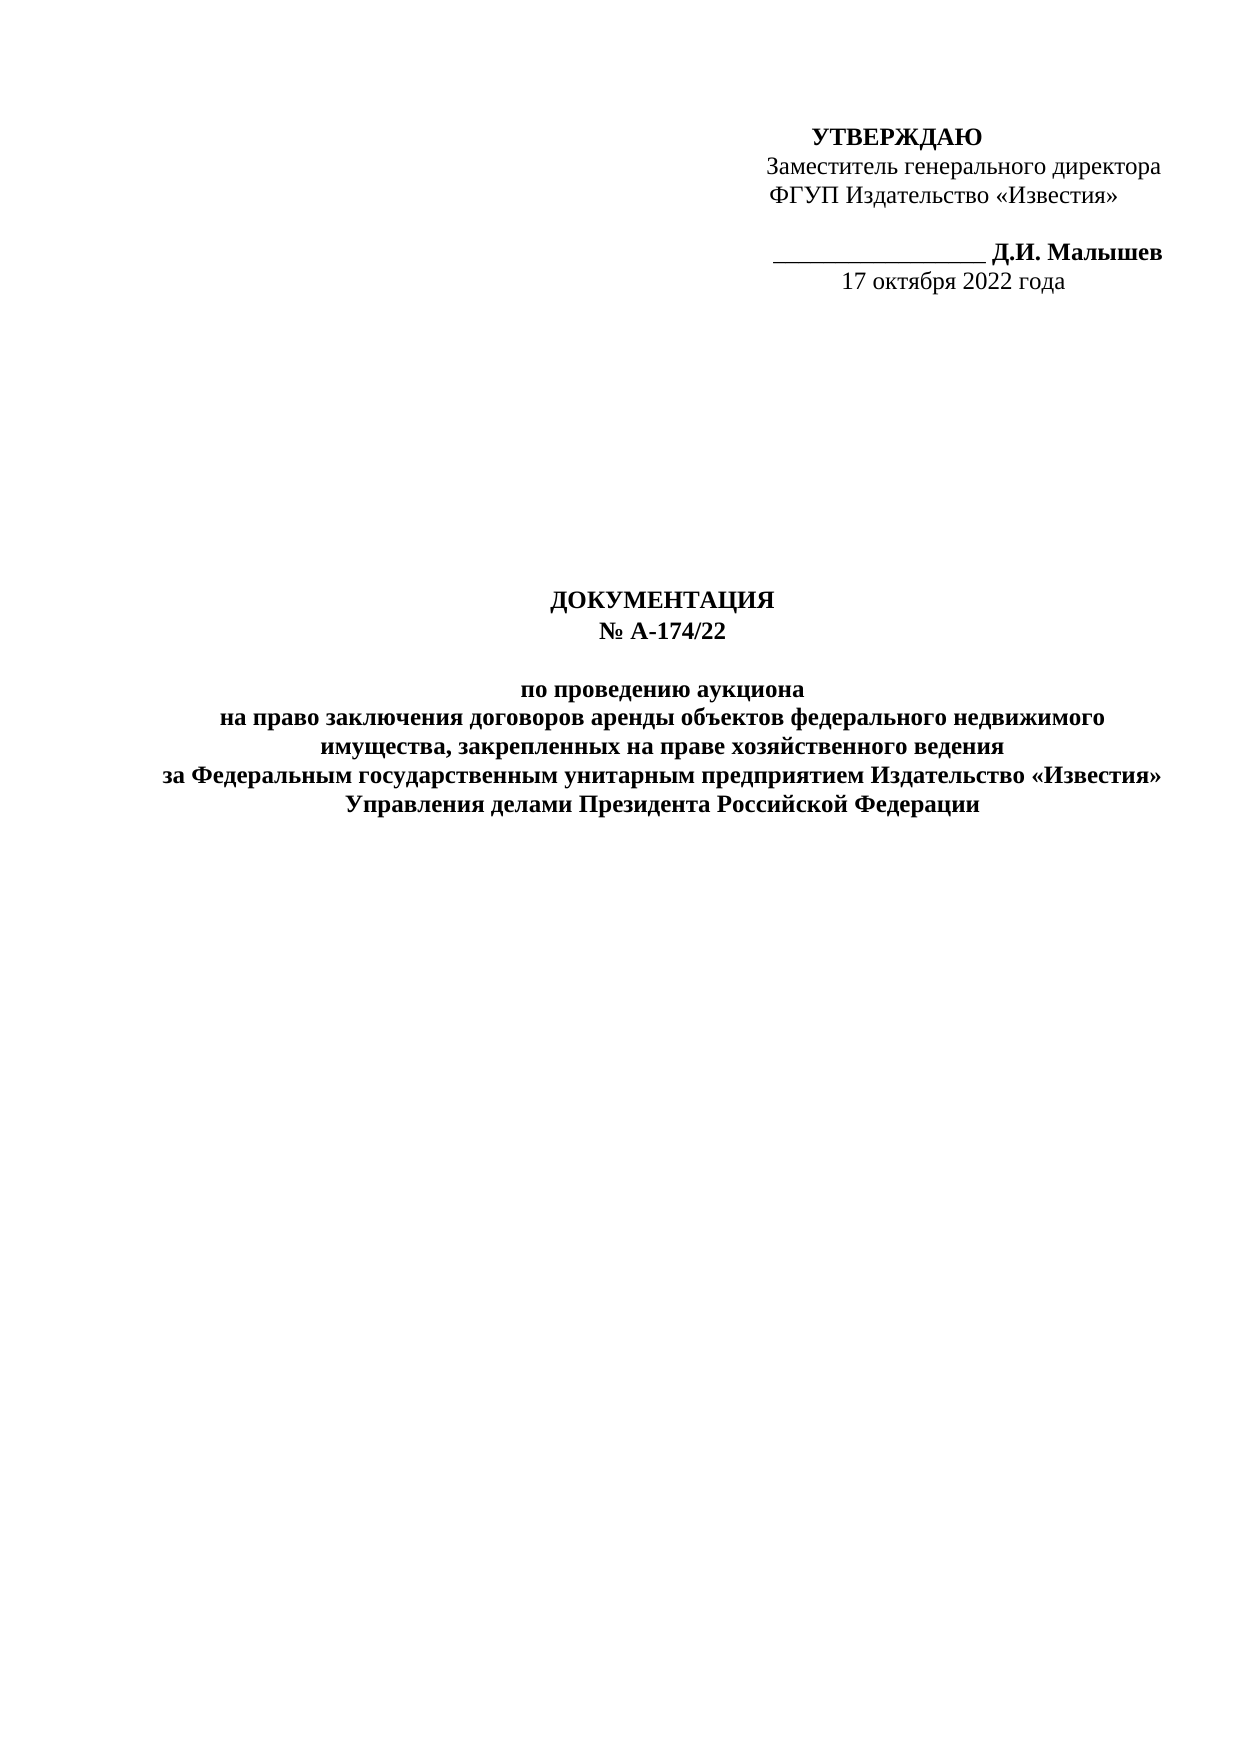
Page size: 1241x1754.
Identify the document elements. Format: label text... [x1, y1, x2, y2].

subtitle № А-174/22 [162, 614, 1162, 645]
text ФГУП Издательство «Известия» [631, 180, 1162, 209]
subtitle на право заключения договоров аренды объектов федерального недвижимого имущества, закрепленных на праве хозяйственного ведения [162, 702, 1162, 760]
text _________________ Д.И. Малышев [631, 237, 1162, 266]
subtitle Управления делами Президента Российской Федерации [162, 789, 1162, 817]
text УТВЕРЖДАЮ [631, 122, 1162, 151]
subtitle ДОКУМЕНТАЦИЯ [162, 582, 1162, 614]
text Заместитель генерального директора [631, 151, 1162, 180]
text 17 октября 2022 года [631, 266, 1162, 295]
subtitle за Федеральным государственным унитарным предприятием Издательство «Известия» [162, 760, 1162, 789]
subtitle по проведению аукциона [162, 674, 1162, 702]
